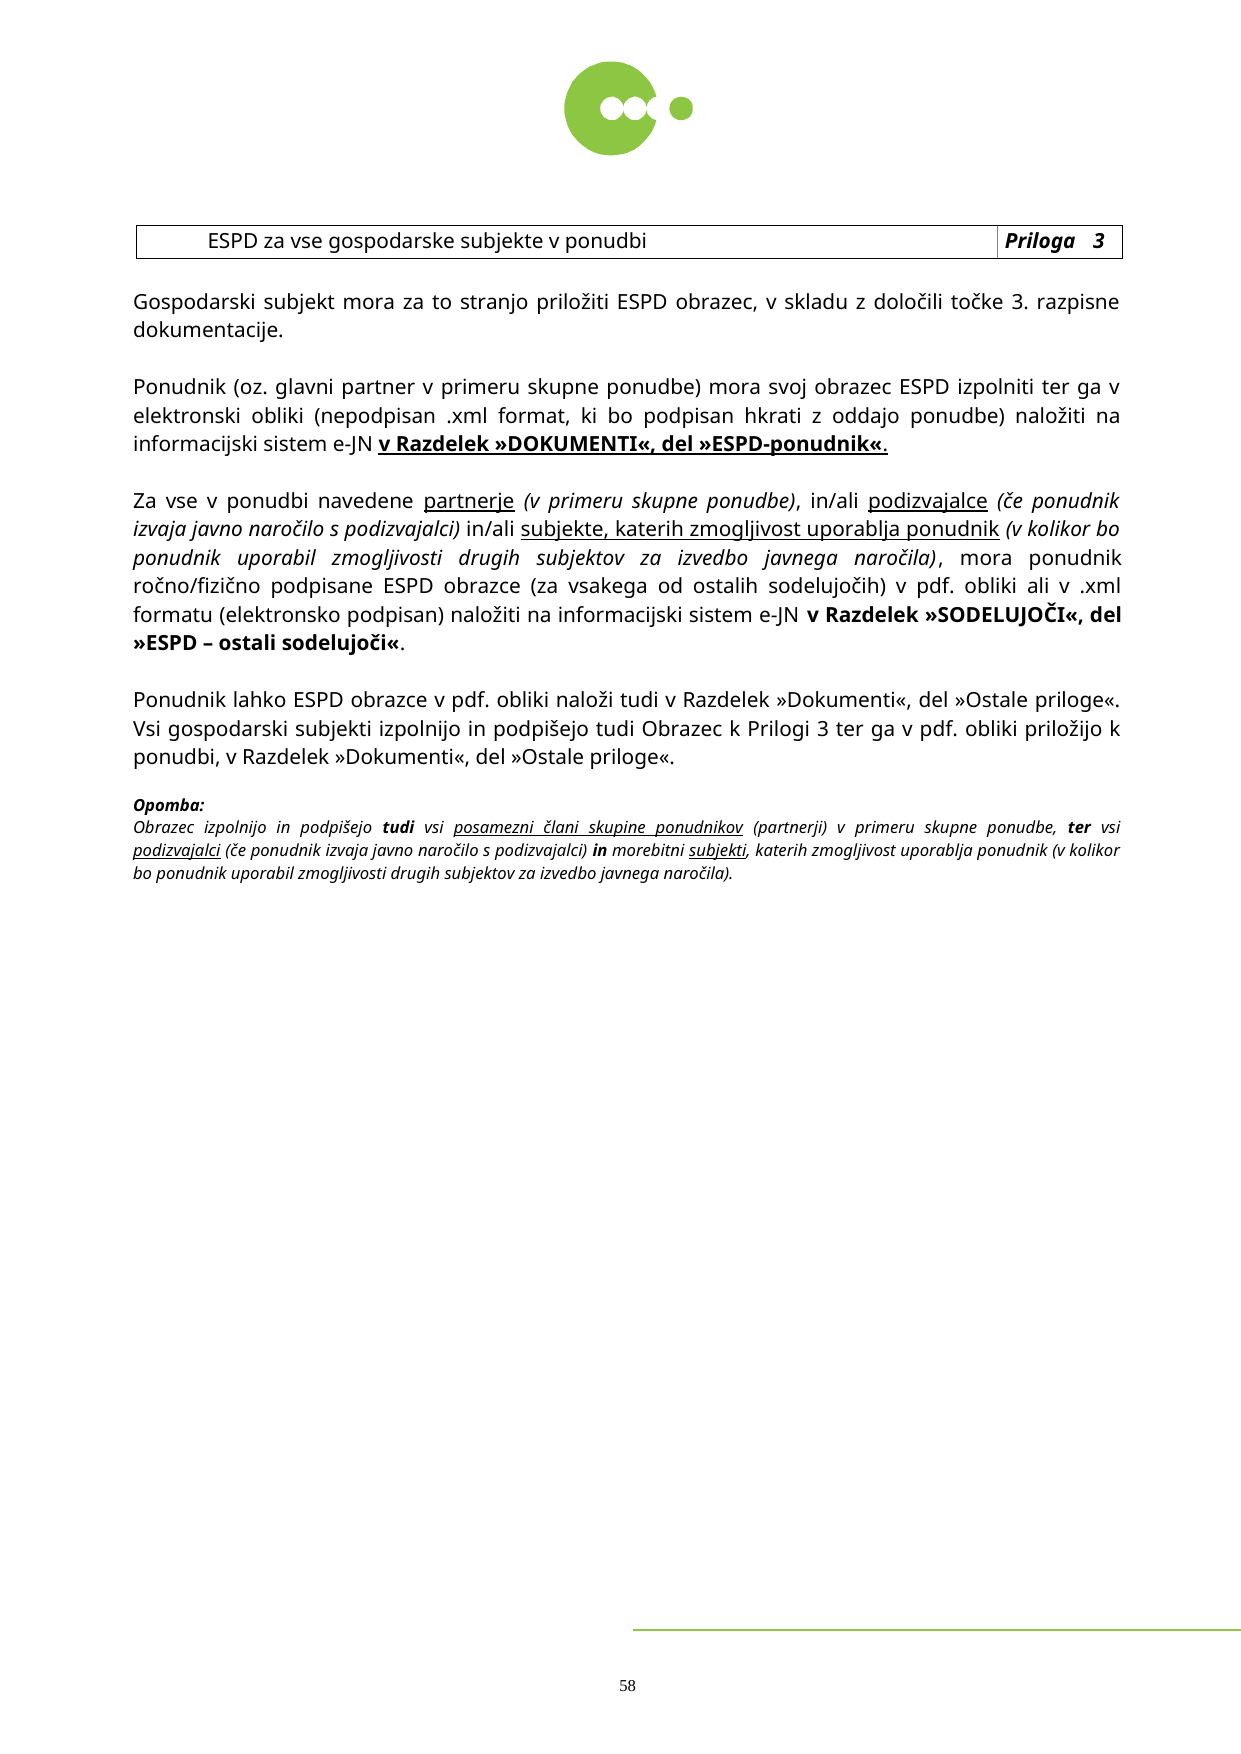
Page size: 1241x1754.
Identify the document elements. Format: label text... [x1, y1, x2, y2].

table_header Priloga [998, 226, 1086, 258]
table_header [137, 226, 200, 258]
text Ponudnik (oz. glavni partner v primeru skupne ponudbe) mora svoj obrazec ESPD izpolniti ter ga v elektronski obliki (nepodpisan .xml format, ki bo podpisan hkrati z oddajo ponudbe) naložiti na informacijski sistem e-JN v Razdelek »DOKUMENTI«, del »ESPD-ponudnik«. [133, 372, 1122, 458]
table_header ESPD za vse gospodarske subjekte v ponudbi [200, 226, 997, 258]
text Ponudnik lahko ESPD obrazce v pdf. obliki naloži tudi v Razdelek »Dokumenti«, del »Ostale priloge«. Vsi gospodarski subjekti izpolnijo in podpišejo tudi Obrazec k Prilogi 3 ter ga v pdf. obliki priložijo k ponudbi, v Razdelek »Dokumenti«, del »Ostale priloge«. [133, 685, 1122, 771]
text Obrazec izpolnijo in podpišejo tudi vsi posamezni člani skupine ponudnikov (partnerji) v primeru skupne ponudbe, ter vsi podizvajalci (če ponudnik izvaja javno naročilo s podizvajalci) in morebitni subjekti, katerih zmogljivost uporablja ponudnik (v kolikor bo ponudnik uporabil zmogljivosti drugih subjektov za izvedbo javnega naročila). [133, 816, 1122, 884]
text Opomba: [133, 793, 1122, 816]
table_header 3 [1086, 226, 1122, 258]
text Gospodarski subjekt mora za to stranjo priložiti ESPD obrazec, v skladu z določili točke 3. razpisne dokumentacije. [133, 287, 1122, 344]
text Za vse v ponudbi navedene partnerje (v primeru skupne ponudbe), in/ali podizvajalce (če ponudnik izvaja javno naročilo s podizvajalci) in/ali subjekte, katerih zmogljivost uporablja ponudnik (v kolikor bo ponudnik uporabil zmogljivosti drugih subjektov za izvedbo javnega naročila), mora ponudnik ročno/fizično podpisane ESPD obrazce (za vsakega od ostalih sodelujočih) v pdf. obliki ali v .xml formatu (elektronsko podpisan) naložiti na informacijski sistem e-JN v Razdelek »SODELUJOČI«, del »ESPD – ostali sodelujoči«. [133, 486, 1122, 657]
